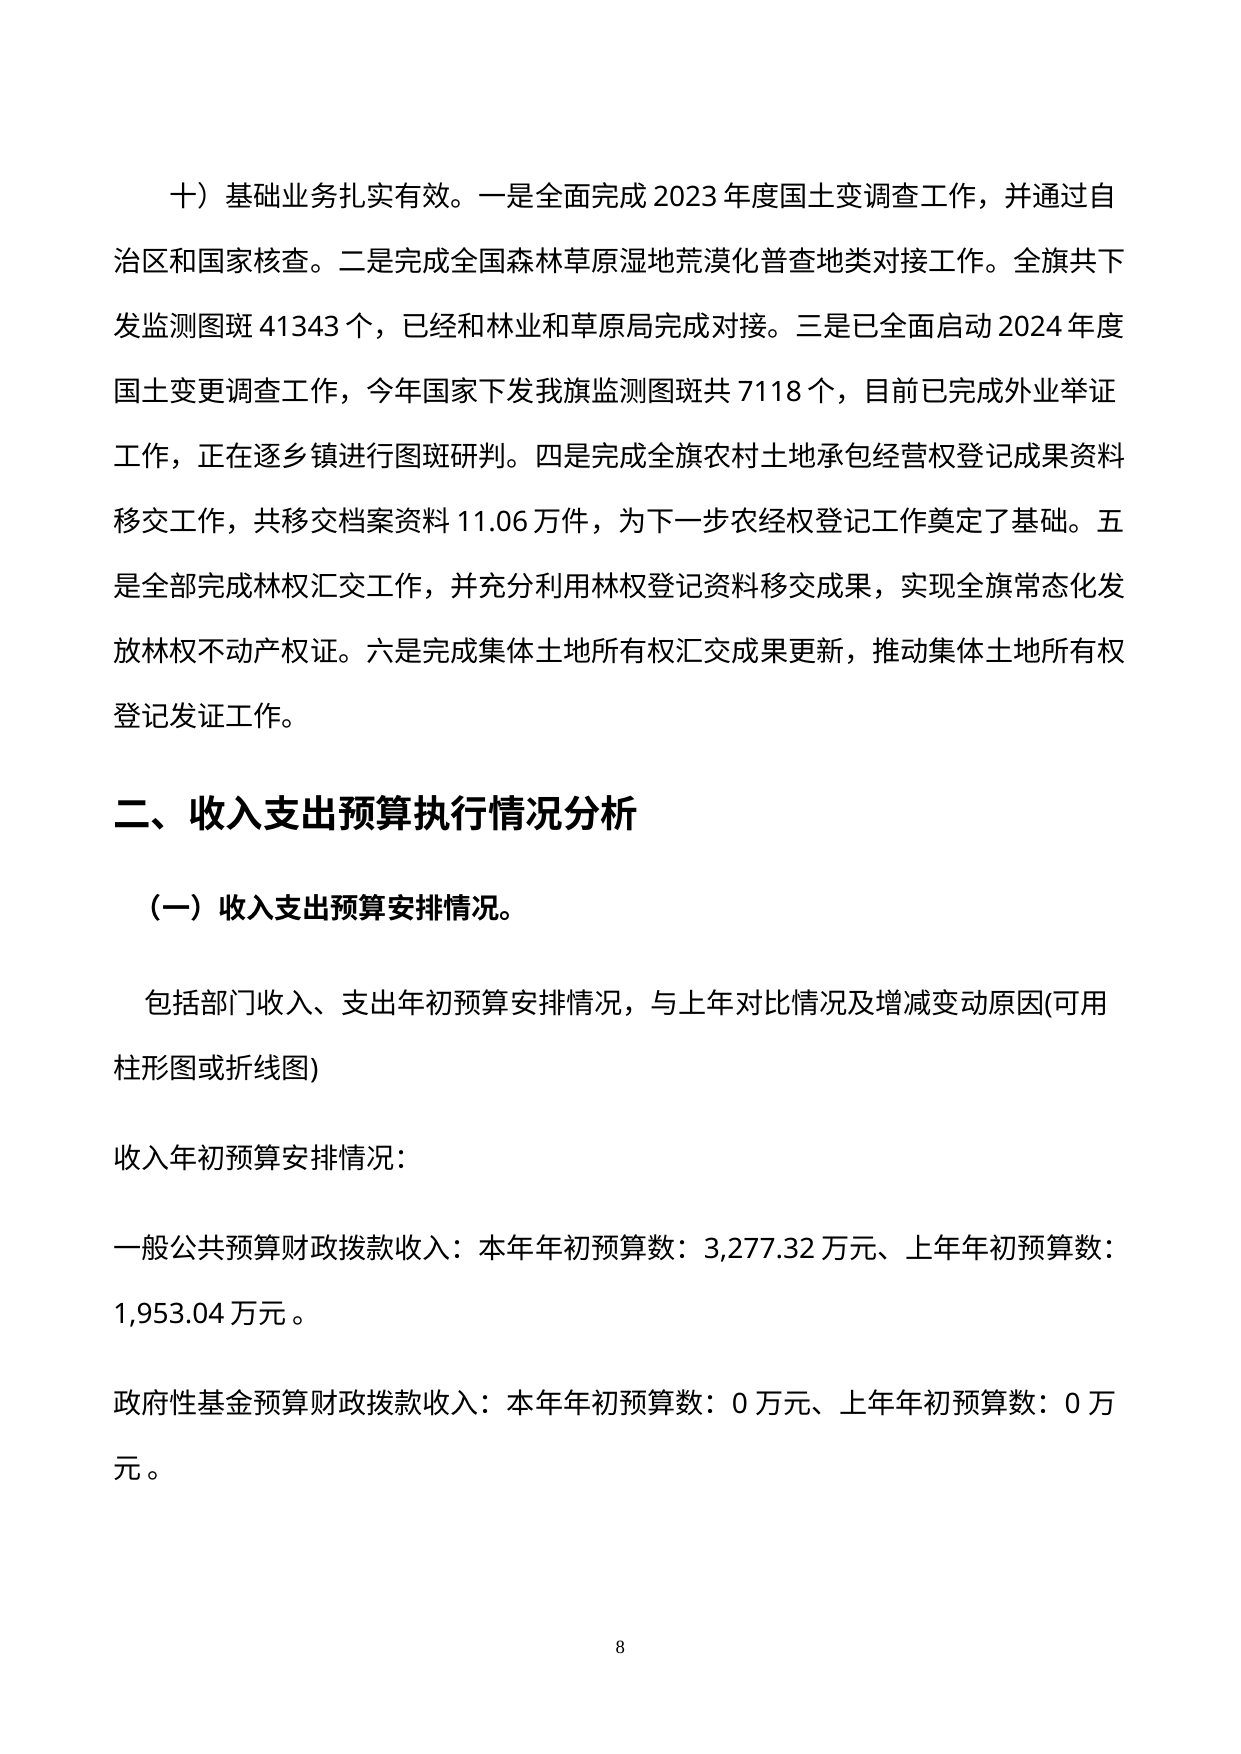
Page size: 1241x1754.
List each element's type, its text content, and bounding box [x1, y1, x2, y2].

text 一般公共预算财政拨款收入：本年年初预算数：3,277.32万元、上年年初预算数：1,953.04万元 。 [113, 1213, 1127, 1343]
text 收入年初预算安排情况： [113, 1123, 1127, 1188]
subtitle （一）收入支出预算安排情况。 [113, 874, 1127, 939]
subtitle 二、收入支出预算执行情况分析 [113, 778, 1127, 843]
text 十）基础业务扎实有效。一是全面完成2023年度国土变调查工作，并通过自治区和国家核查。二是完成全国森林草原湿地荒漠化普查地类对接工作。全旗共下发监测图斑41343个，已经和林业和草原局完成对接。三是已全面启动2024年度国土变更调查工作，今年国家下发我旗监测图斑共7118个，目前已完成外业举证工作，正在逐乡镇进行图斑研判。四是完成全旗农村土地承包经营权登记成果资料移交工作，共移交档案资料11.06万件，为下一步农经权登记工作奠定了基础。五是全部完成林权汇交工作，并充分利用林权登记资料移交成果，实现全旗常态化发放林权不动产权证。六是完成集体土地所有权汇交成果更新，推动集体土地所有权登记发证工作。 [113, 162, 1127, 747]
text 政府性基金预算财政拨款收入：本年年初预算数：0 万元、上年年初预算数：0 万元 。 [113, 1368, 1127, 1498]
text 包括部门收入、支出年初预算安排情况，与上年对比情况及增减变动原因(可用柱形图或折线图) [113, 968, 1127, 1098]
